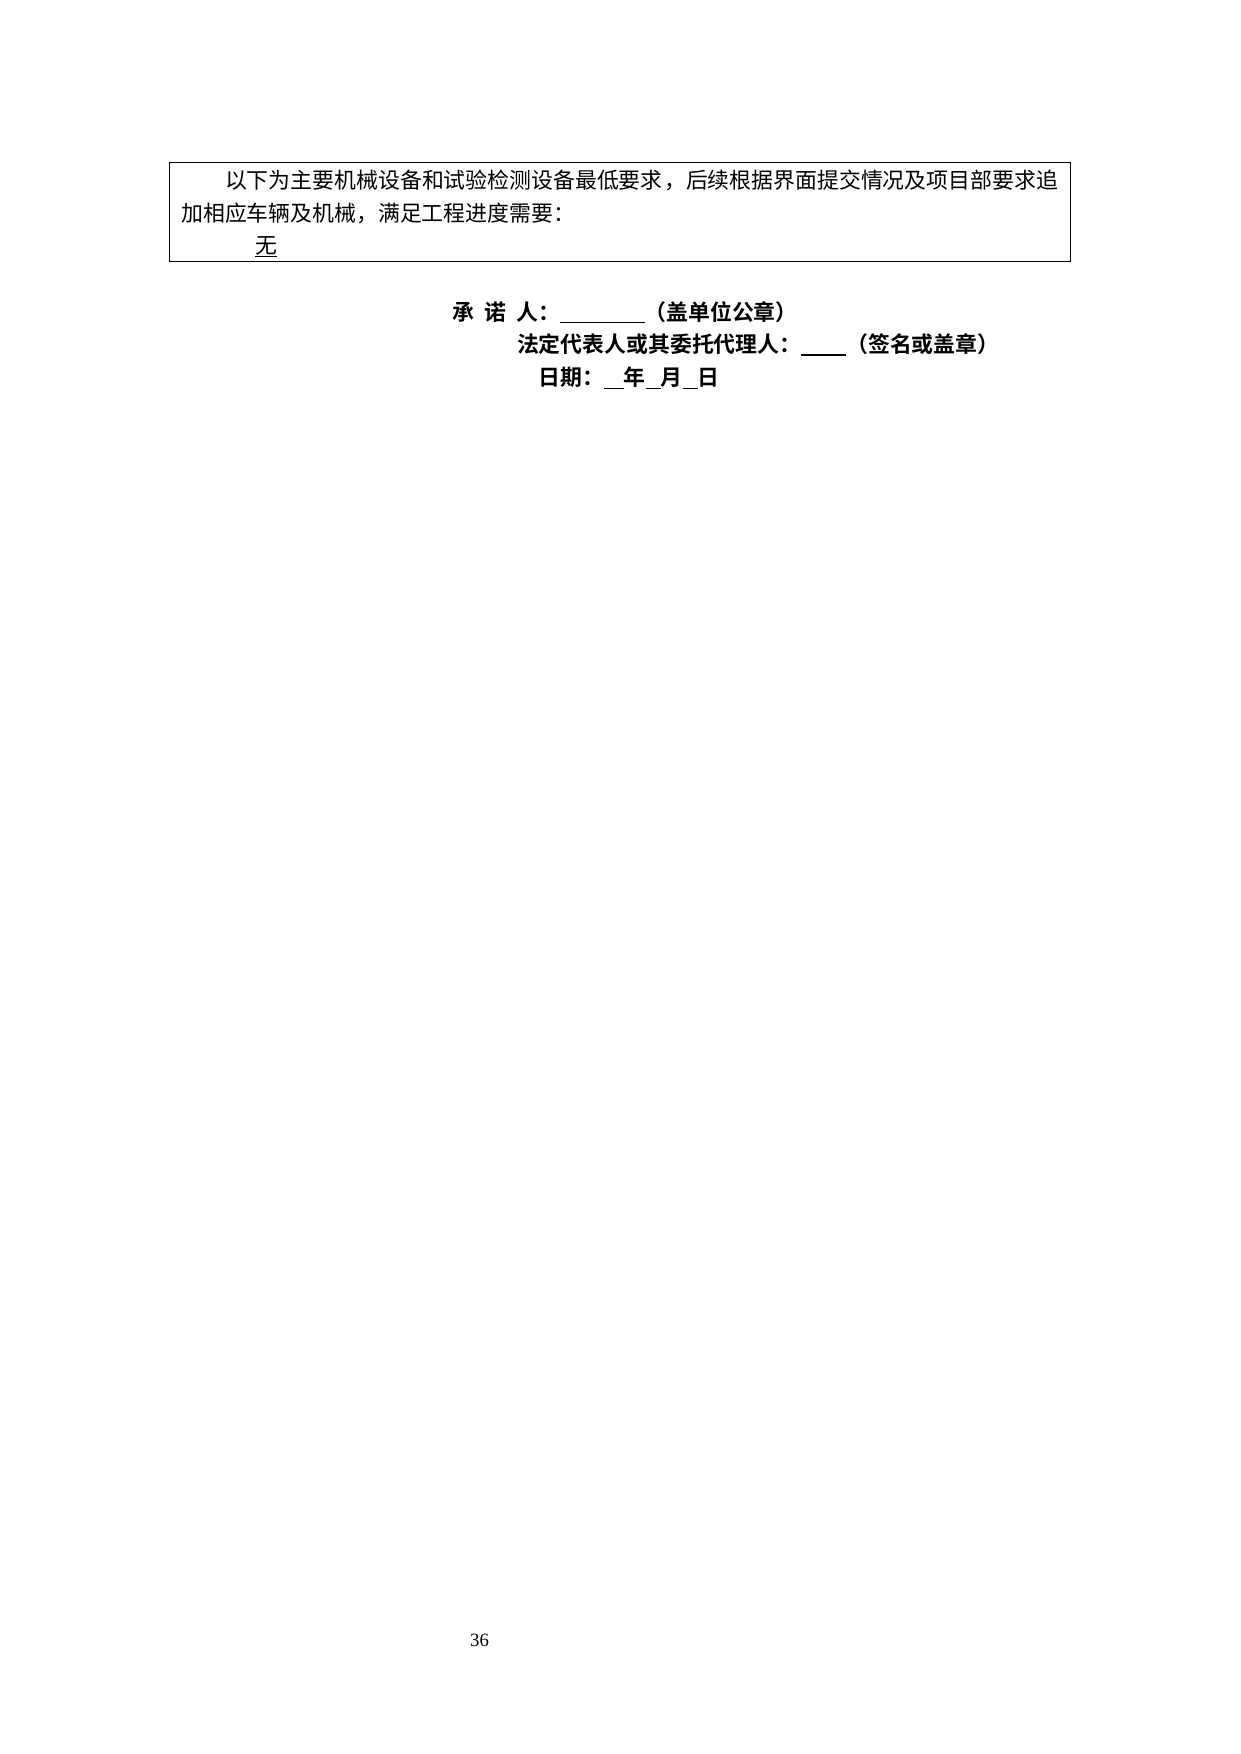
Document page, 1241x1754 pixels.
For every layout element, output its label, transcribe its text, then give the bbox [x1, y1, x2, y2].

text 承 诺 人： （盖单位公章） [187, 294, 1031, 327]
text 日期： 年 月 日 [187, 359, 1053, 392]
table_cell 以下为主要机械设备和试验检测设备最低要求，后续根据界面提交情况及项目部要求追加相应车辆及机械，满足工程进度需要： 无 [170, 163, 1070, 261]
text 法定代表人或其委托代理人： （签名或盖章） [187, 327, 1031, 359]
